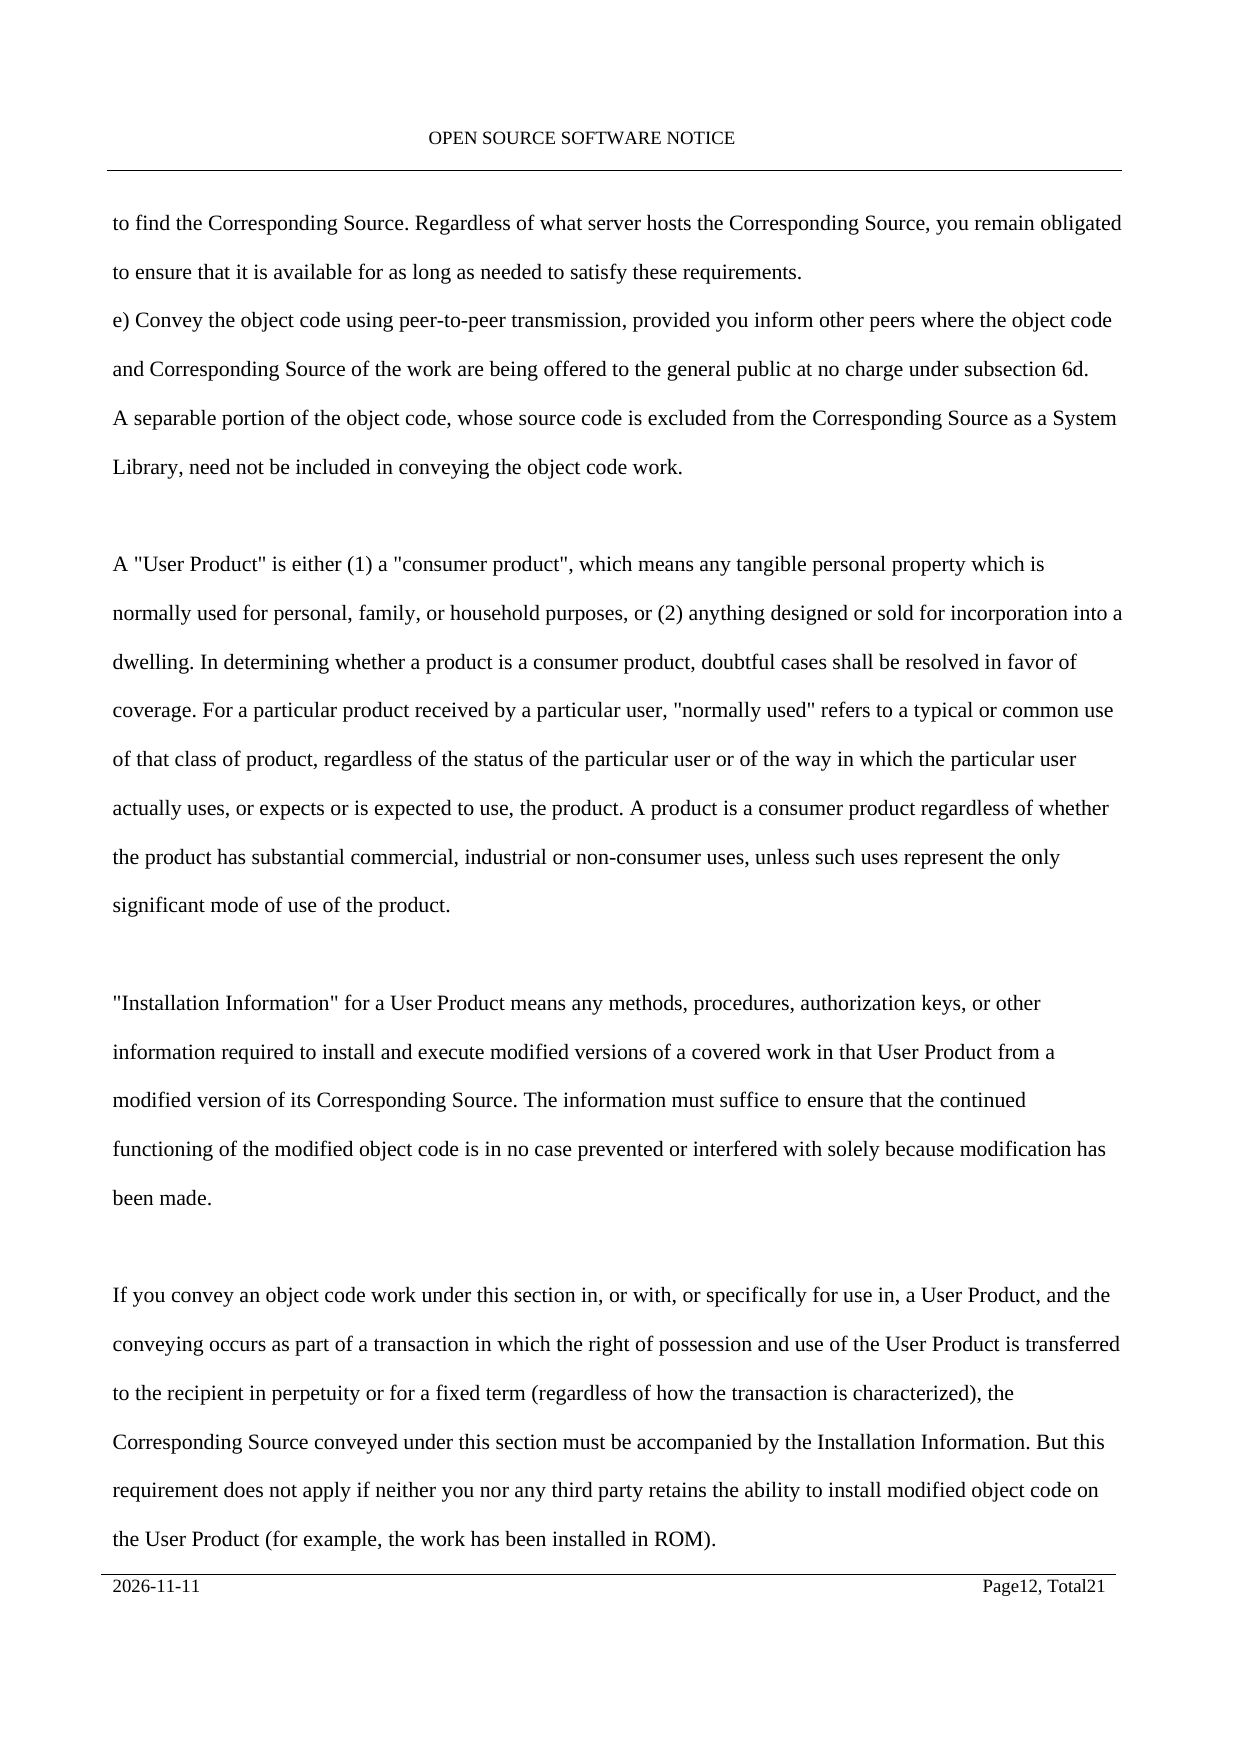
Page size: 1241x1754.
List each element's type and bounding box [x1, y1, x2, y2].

text [112, 206, 1128, 1555]
